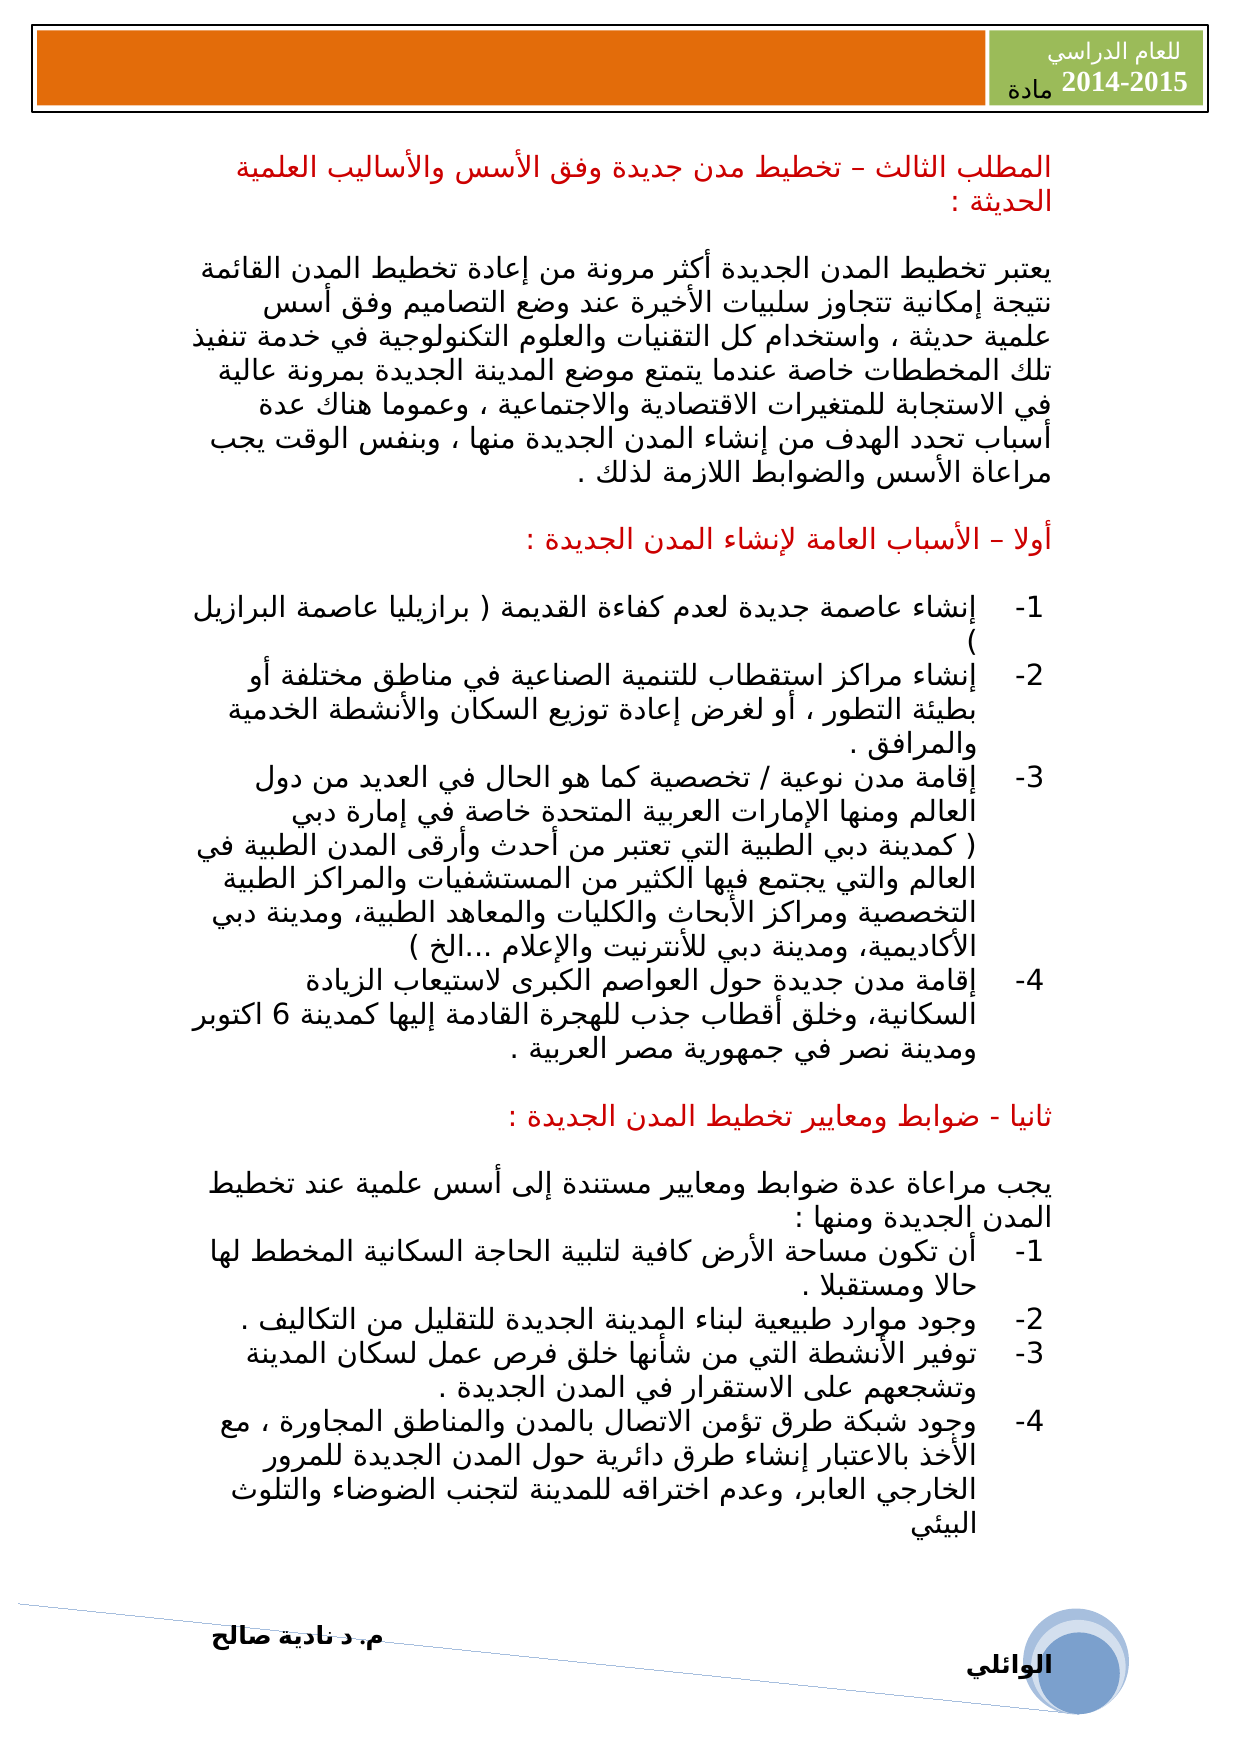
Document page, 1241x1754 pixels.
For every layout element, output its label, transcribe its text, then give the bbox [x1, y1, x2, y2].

list إنشاء مراكز استقطاب للتنمية الصناعية في مناطق مختلفة أو بطيئة التطور ، أو لغرض إعادة توزيع السكان والأنشطة الخدمية والمرافق . [187, 658, 1015, 760]
text يجب مراعاة عدة ضوابط ومعايير مستندة إلى أسس علمية عند تخطيط المدن الجديدة ومنها : [187, 1167, 1053, 1234]
list إنشاء عاصمة جديدة لعدم كفاءة القديمة ( برازيليا عاصمة البرازيل ) [187, 590, 1015, 658]
list إقامة مدن نوعية / تخصصية كما هو الحال في العديد من دول العالم ومنها الإمارات العربية المتحدة خاصة في إمارة دبي ( كمدينة دبي الطبية التي تعتبر من أحدث وأرقى المدن الطبية في العالم والتي يجتمع فيها الكثير من المستشفيات والمراكز الطبية التخصصية ومراكز الأبحاث والكليات والمعاهد الطبية، ومدينة دبي الأكاديمية، ومدينة دبي للأنترنيت والإعلام ...الخ ) [187, 760, 1015, 964]
list إقامة مدن جديدة حول العواصم الكبرى لاستيعاب الزيادة السكانية، وخلق أقطاب جذب للهجرة القادمة إليها كمدينة 6 اكتوبر ومدينة نصر في جمهورية مصر العربية . [187, 964, 1015, 1066]
list وجود موارد طبيعية لبناء المدينة الجديدة للتقليل من التكاليف . [187, 1302, 1015, 1336]
text أولا – الأسباب العامة لإنشاء المدن الجديدة : [187, 523, 1053, 557]
list أن تكون مساحة الأرض كافية لتلبية الحاجة السكانية المخطط لها حالا ومستقبلا . [187, 1234, 1015, 1302]
list توفير الأنشطة التي من شأنها خلق فرص عمل لسكان المدينة وتشجعهم على الاستقرار في المدن الجديدة . [187, 1336, 1015, 1404]
text يعتبر تخطيط المدن الجديدة أكثر مرونة من إعادة تخطيط المدن القائمة نتيجة إمكانية تتجاوز سلبيات الأخيرة عند وضع التصاميم وفق أسس علمية حديثة ، واستخدام كل التقنيات والعلوم التكنولوجية في خدمة تنفيذ تلك المخططات خاصة عندما يتمتع موضع المدينة الجديدة بمرونة عالية في الاستجابة للمتغيرات الاقتصادية والاجتماعية ، وعموما هناك عدة أسباب تحدد الهدف من إنشاء المدن الجديدة منها ، وبنفس الوقت يجب مراعاة الأسس والضوابط اللازمة لذلك . [187, 251, 1053, 489]
text المطلب الثالث – تخطيط مدن جديدة وفق الأسس والأساليب العلمية الحديثة : [187, 150, 1053, 218]
list وجود شبكة طرق تؤمن الاتصال بالمدن والمناطق المجاورة ، مع الأخذ بالاعتبار إنشاء طرق دائرية حول المدن الجديدة للمرور الخارجي العابر، وعدم اختراقه للمدينة لتجنب الضوضاء والتلوث البيئي [187, 1404, 1015, 1540]
text ثانيا - ضوابط ومعايير تخطيط المدن الجديدة : [187, 1099, 1053, 1133]
